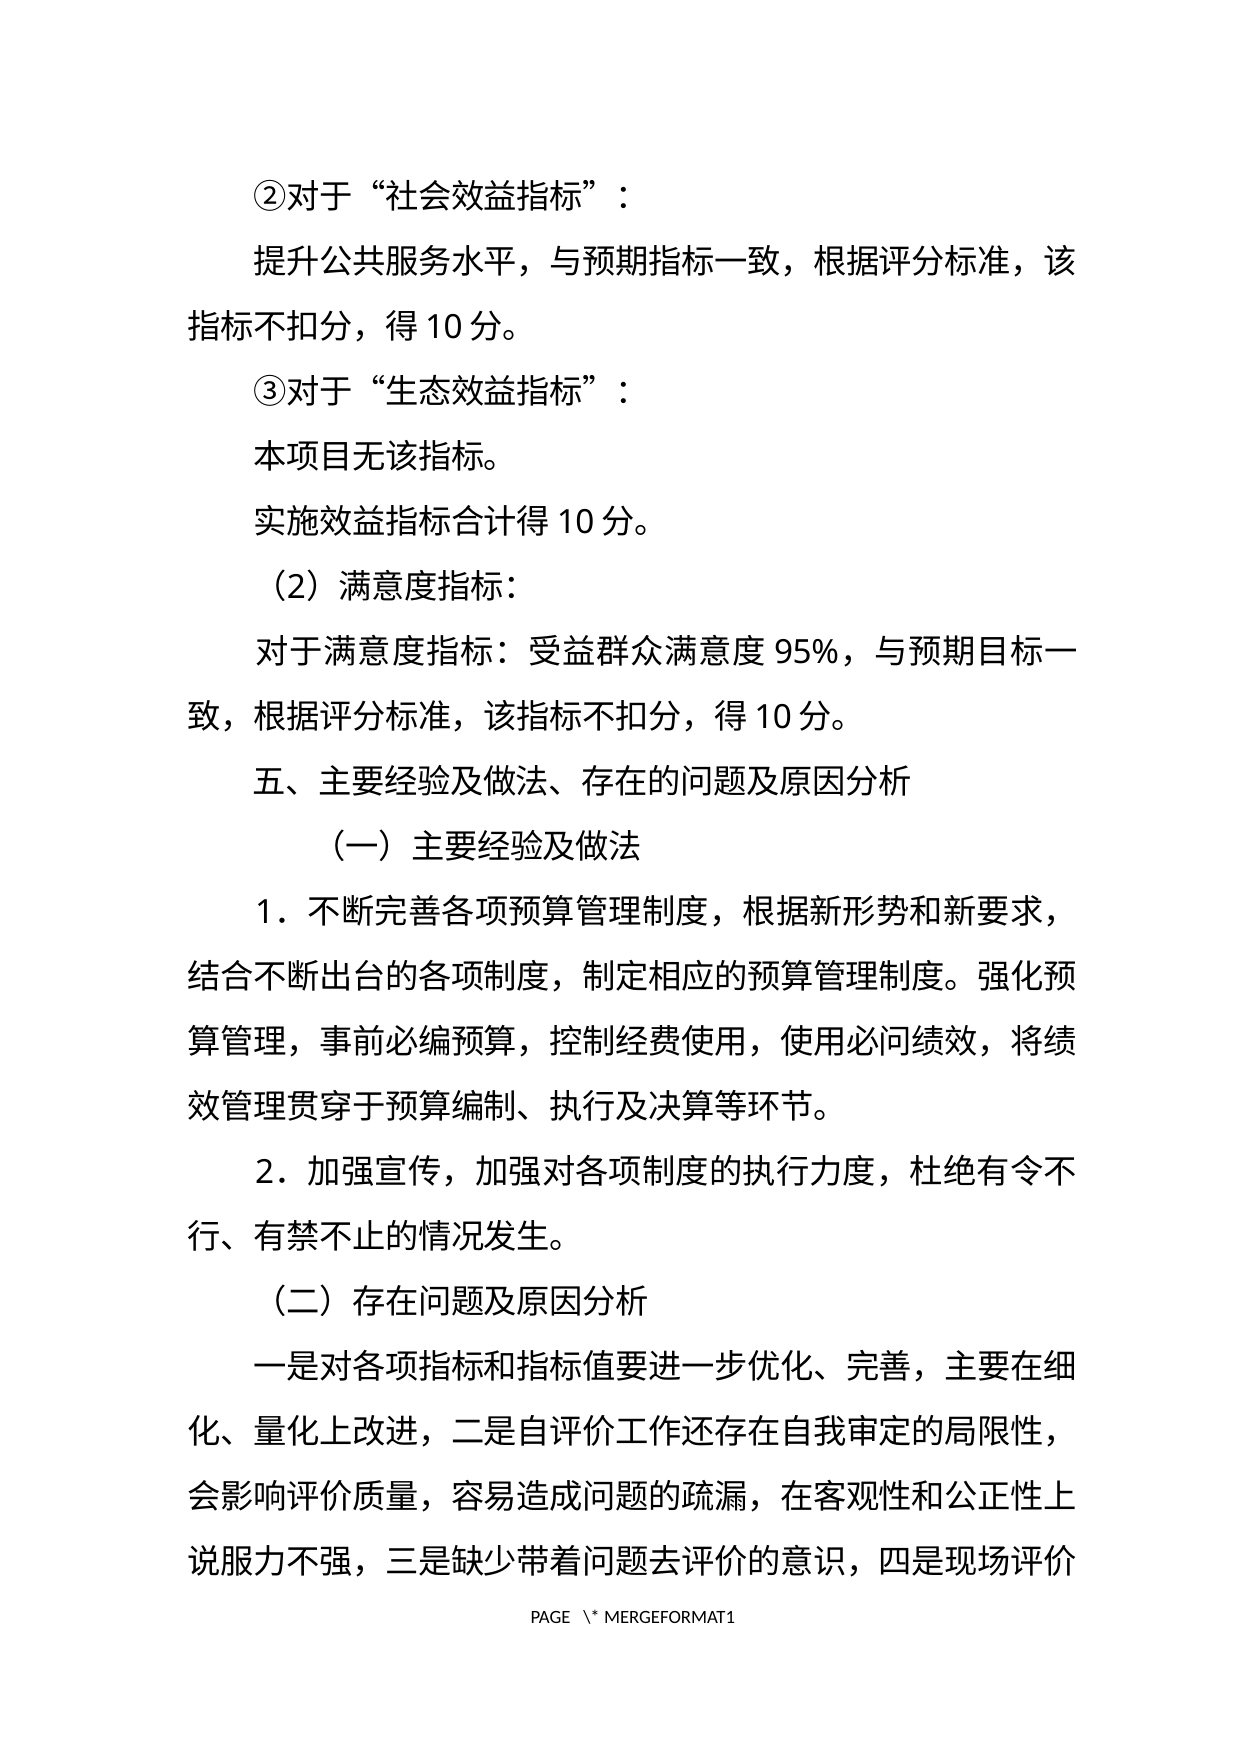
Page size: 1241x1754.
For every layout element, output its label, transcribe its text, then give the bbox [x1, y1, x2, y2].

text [187, 162, 1078, 747]
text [187, 812, 1078, 1592]
text 五、主要经验及做法、存在的问题及原因分析 [187, 747, 1078, 812]
